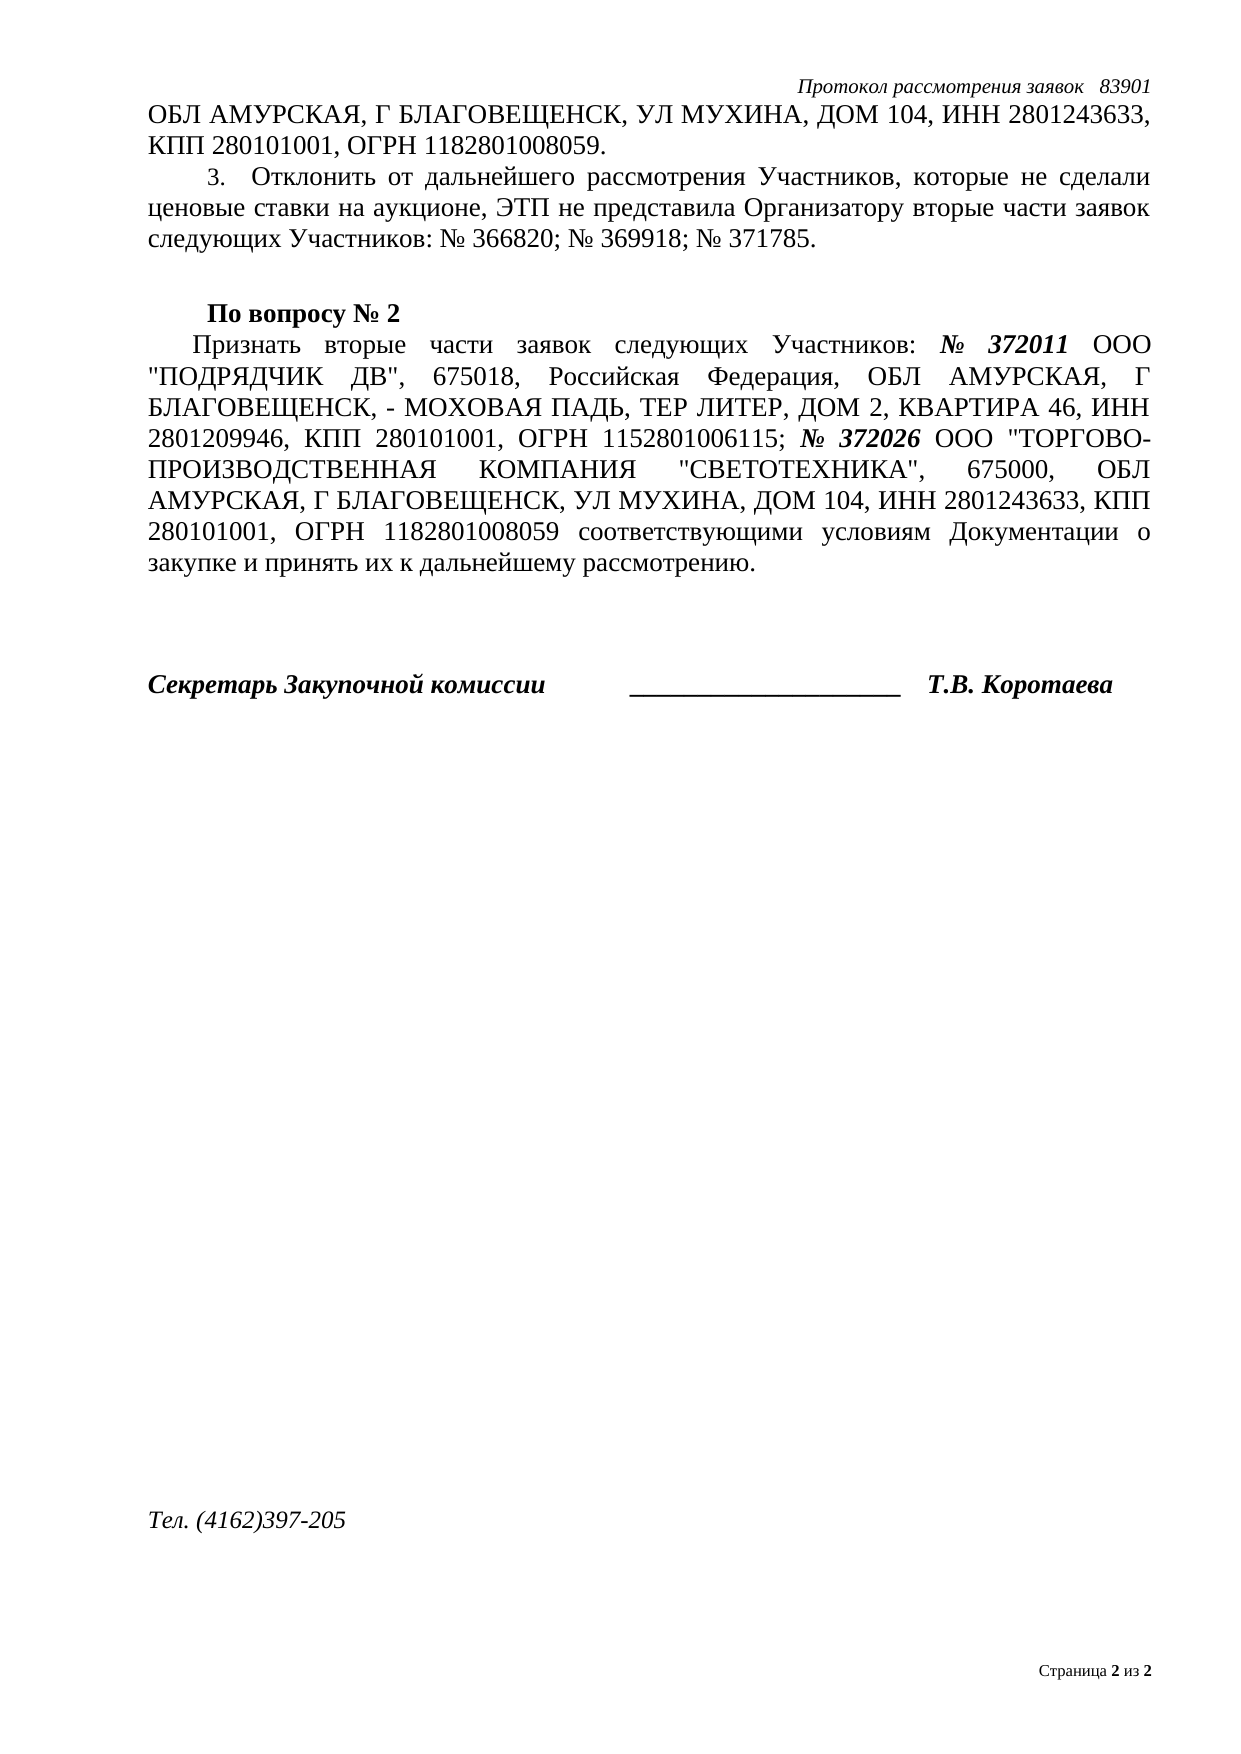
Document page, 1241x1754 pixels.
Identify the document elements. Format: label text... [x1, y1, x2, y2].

text По вопросу № 2 [148, 297, 1152, 328]
list Отклонить от дальнейшего рассмотрения Участников, которые не сделали ценовые ставки на аукционе, ЭТП не представила Организатору вторые части заявок следующих Участников: № 366820; № 369918; № 371785. [148, 160, 1152, 254]
table_header Т.В. Коротаева [916, 669, 1159, 700]
text Признать вторые части заявок следующих Участников: № 372011 ООО "ПОДРЯДЧИК ДВ", 675018, Российская Федерация, ОБЛ АМУРСКАЯ, Г БЛАГОВЕЩЕНСК, - МОХОВАЯ ПАДЬ, ТЕР ЛИТЕР, ДОМ 2, КВАРТИРА 46, ИНН 2801209946, КПП 280101001, ОГРН 1152801006115; № 372026 ООО "ТОРГОВО-ПРОИЗВОДСТВЕННАЯ КОМПАНИЯ "СВЕТОТЕХНИКА", 675000, ОБЛ АМУРСКАЯ, Г БЛАГОВЕЩЕНСК, УЛ МУХИНА, ДОМ 104, ИНН 2801243633, КПП 280101001, ОГРН 1182801008059 соответствующими условиям Документации о закупке и принять их к дальнейшему рассмотрению. [148, 328, 1152, 578]
table_header Секретарь Закупочной комиссии [136, 669, 620, 700]
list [148, 98, 1152, 160]
table_header ____________________ [620, 669, 916, 700]
text Тел. (4162)397-205 [148, 1505, 1152, 1533]
